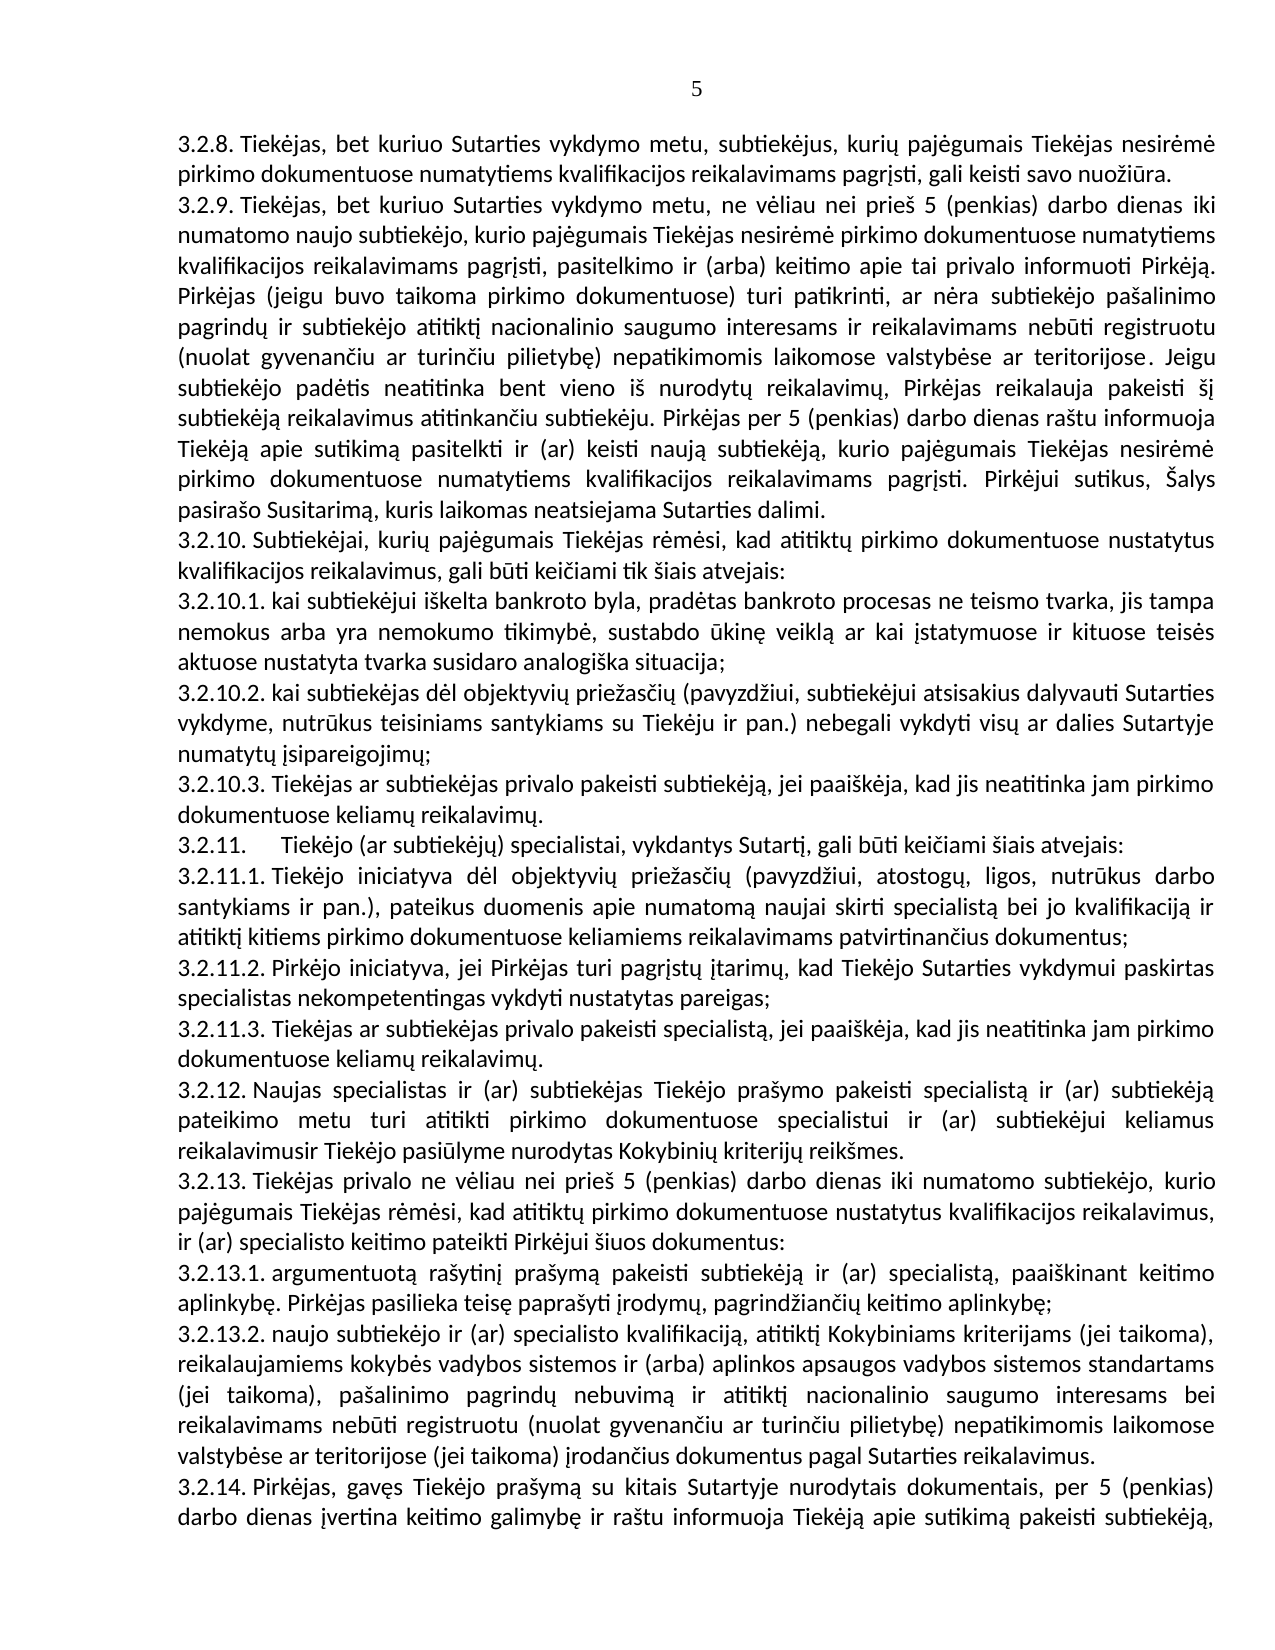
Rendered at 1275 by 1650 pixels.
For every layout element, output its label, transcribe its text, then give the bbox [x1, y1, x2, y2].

text 3.2.13.2. naujo subtiekėjo ir (ar) specialisto kvalifikaciją, atitiktį Kokybiniams kriterijams (jei taikoma), reikalaujamiems kokybės vadybos sistemos ir (arba) aplinkos apsaugos vadybos sistemos standartams (jei taikoma), pašalinimo pagrindų nebuvimą ir atitiktį nacionalinio saugumo interesams bei reikalavimams nebūti registruotu (nuolat gyvenančiu ar turinčiu pilietybę) nepatikimomis laikomose valstybėse ar teritorijose (jei taikoma) įrodančius dokumentus pagal Sutarties reikalavimus. [177, 1318, 1216, 1471]
text 3.2.10. Subtiekėjai, kurių pajėgumais Tiekėjas rėmėsi, kad atitiktų pirkimo dokumentuose nustatytus kvalifikacijos reikalavimus, gali būti keičiami tik šiais atvejais: [177, 524, 1216, 586]
text 3.2.12. Naujas specialistas ir (ar) subtiekėjas Tiekėjo prašymo pakeisti specialistą ir (ar) subtiekėją pateikimo metu turi atitikti pirkimo dokumentuose specialistui ir (ar) subtiekėjui keliamus reikalavimusir Tiekėjo pasiūlyme nurodytas Kokybinių kriterijų reikšmes. [177, 1074, 1216, 1165]
text 3.2.13. Tiekėjas privalo ne vėliau nei prieš 5 (penkias) darbo dienas iki numatomo subtiekėjo, kurio pajėgumais Tiekėjas rėmėsi, kad atitiktų pirkimo dokumentuose nustatytus kvalifikacijos reikalavimus, ir (ar) specialisto keitimo pateikti Pirkėjui šiuos dokumentus: [177, 1165, 1216, 1257]
text 3.2.10.3. Tiekėjas ar subtiekėjas privalo pakeisti subtiekėją, jei paaiškėja, kad jis neatitinka jam pirkimo dokumentuose keliamų reikalavimų. [177, 769, 1216, 830]
text 3.2.11.1. Tiekėjo iniciatyva dėl objektyvių priežasčių (pavyzdžiui, atostogų, ligos, nutrūkus darbo santykiams ir pan.), pateikus duomenis apie numatomą naujai skirti specialistą bei jo kvalifikaciją ir atitiktį kitiems pirkimo dokumentuose keliamiems reikalavimams patvirtinančius dokumentus; [177, 860, 1216, 952]
text 3.2.11. Tiekėjo (ar subtiekėjų) specialistai, vykdantys Sutartį, gali būti keičiami šiais atvejais: [177, 830, 1216, 860]
text 3.2.13.1. argumentuotą rašytinį prašymą pakeisti subtiekėją ir (ar) specialistą, paaiškinant keitimo aplinkybę. Pirkėjas pasilieka teisę paprašyti įrodymų, pagrindžiančių keitimo aplinkybę; [177, 1257, 1216, 1318]
text 3.2.10.1. kai subtiekėjui iškelta bankroto byla, pradėtas bankroto procesas ne teismo tvarka, jis tampa nemokus arba yra nemokumo tikimybė, sustabdo ūkinę veiklą ar kai įstatymuose ir kituose teisės aktuose nustatyta tvarka susidaro analogiška situacija; [177, 586, 1216, 677]
text 3.2.9. Tiekėjas, bet kuriuo Sutarties vykdymo metu, ne vėliau nei prieš 5 (penkias) darbo dienas iki numatomo naujo subtiekėjo, kurio pajėgumais Tiekėjas nesirėmė pirkimo dokumentuose numatytiems kvalifikacijos reikalavimams pagrįsti, pasitelkimo ir (arba) keitimo apie tai privalo informuoti Pirkėją. Pirkėjas (jeigu buvo taikoma pirkimo dokumentuose) turi patikrinti, ar nėra subtiekėjo pašalinimo pagrindų ir subtiekėjo atitiktį nacionalinio saugumo interesams ir reikalavimams nebūti registruotu (nuolat gyvenančiu ar turinčiu pilietybę) nepatikimomis laikomose valstybėse ar teritorijose. Jeigu subtiekėjo padėtis neatitinka bent vieno iš nurodytų reikalavimų, Pirkėjas reikalauja pakeisti šį subtiekėją reikalavimus atitinkančiu subtiekėju. Pirkėjas per 5 (penkias) darbo dienas raštu informuoja Tiekėją apie sutikimą pasitelkti ir (ar) keisti naują subtiekėją, kurio pajėgumais Tiekėjas nesirėmė pirkimo dokumentuose numatytiems kvalifikacijos reikalavimams pagrįsti. Pirkėjui sutikus, Šalys pasirašo Susitarimą, kuris laikomas neatsiejama Sutarties dalimi. [177, 189, 1216, 524]
text 3.2.11.3. Tiekėjas ar subtiekėjas privalo pakeisti specialistą, jei paaiškėja, kad jis neatitinka jam pirkimo dokumentuose keliamų reikalavimų. [177, 1013, 1216, 1074]
text 3.2.11.2. Pirkėjo iniciatyva, jei Pirkėjas turi pagrįstų įtarimų, kad Tiekėjo Sutarties vykdymui paskirtas specialistas nekompetentingas vykdyti nustatytas pareigas; [177, 952, 1216, 1013]
text 3.2.10.2. kai subtiekėjas dėl objektyvių priežasčių (pavyzdžiui, subtiekėjui atsisakius dalyvauti Sutarties vykdyme, nutrūkus teisiniams santykiams su Tiekėju ir pan.) nebegali vykdyti visų ar dalies Sutartyje numatytų įsipareigojimų; [177, 677, 1216, 769]
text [177, 1471, 1216, 1532]
text 3.2.8. Tiekėjas, bet kuriuo Sutarties vykdymo metu, subtiekėjus, kurių pajėgumais Tiekėjas nesirėmė pirkimo dokumentuose numatytiems kvalifikacijos reikalavimams pagrįsti, gali keisti savo nuožiūra. [177, 128, 1216, 189]
